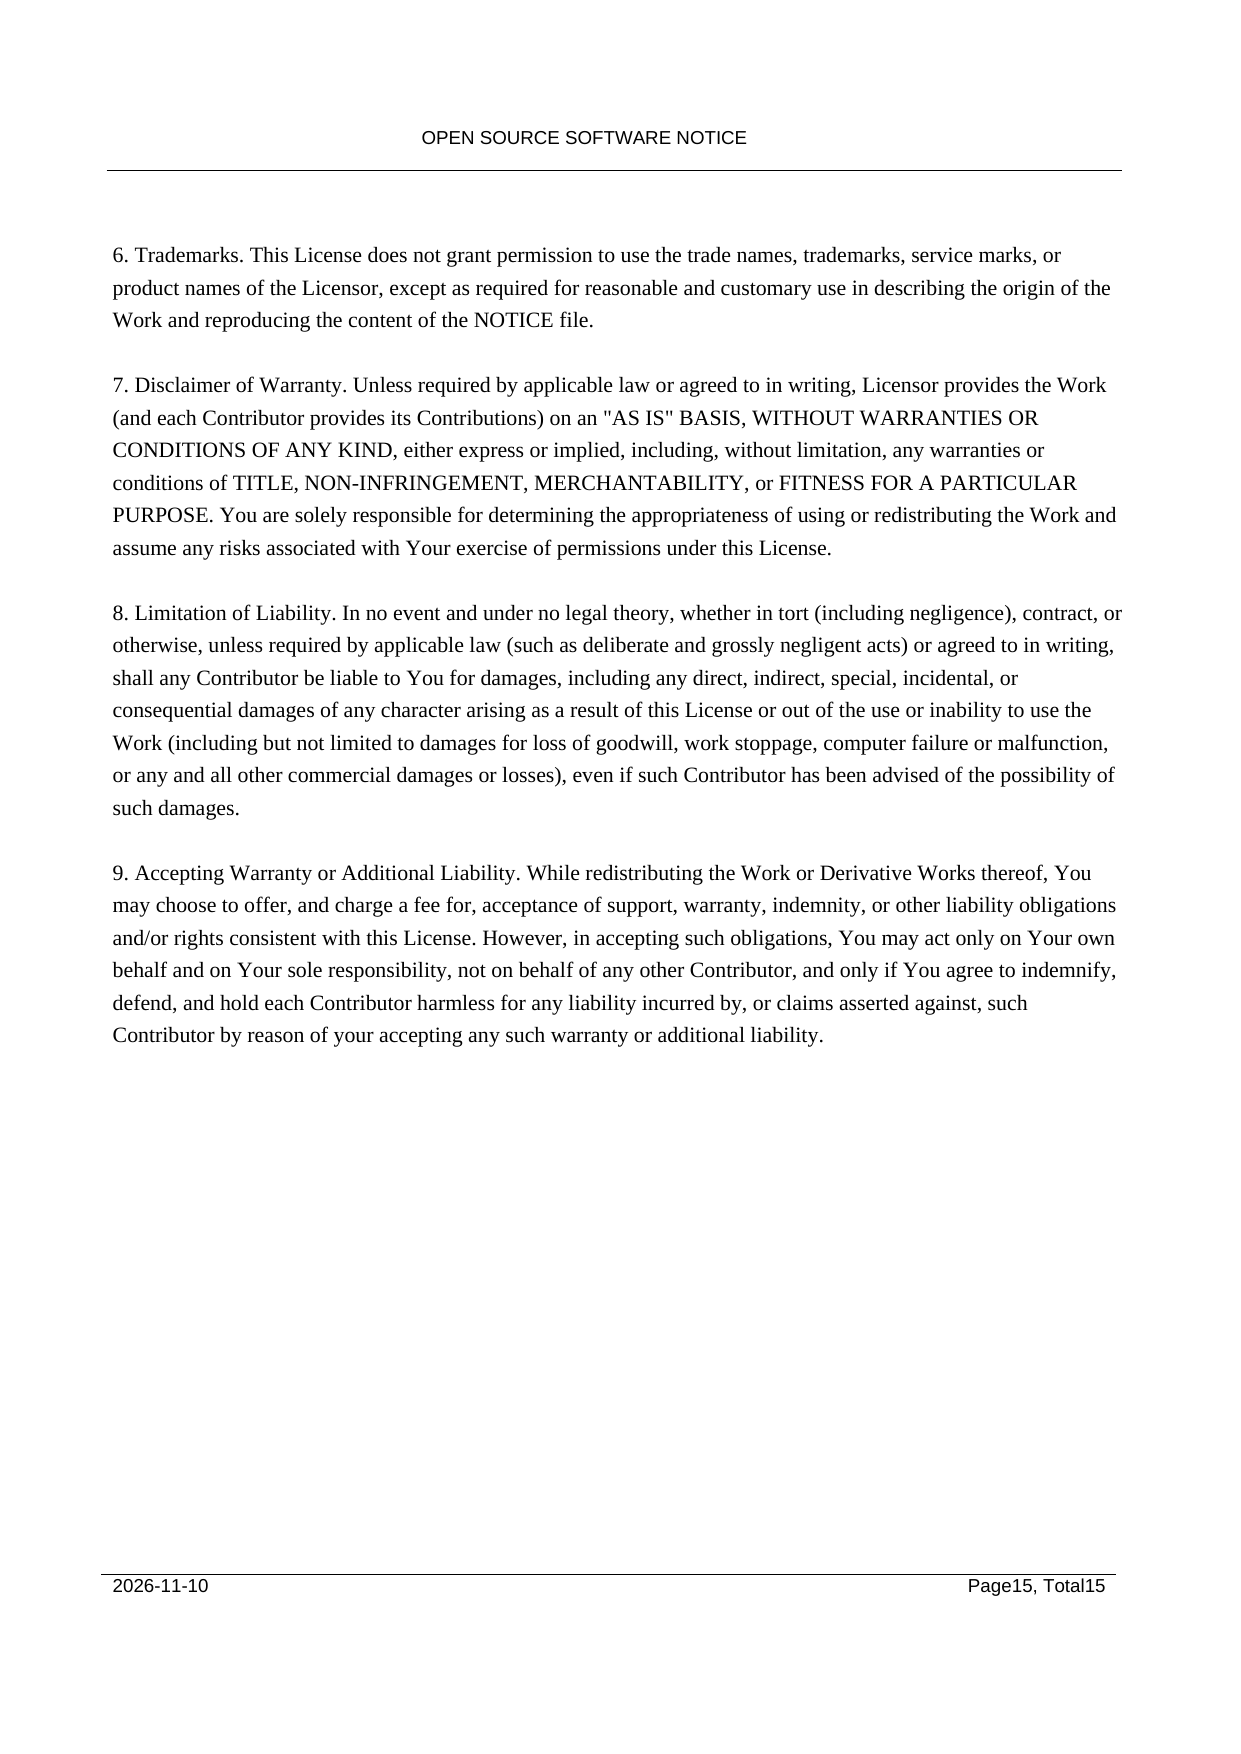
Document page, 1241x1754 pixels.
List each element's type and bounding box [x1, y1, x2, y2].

text [112, 206, 1128, 1084]
